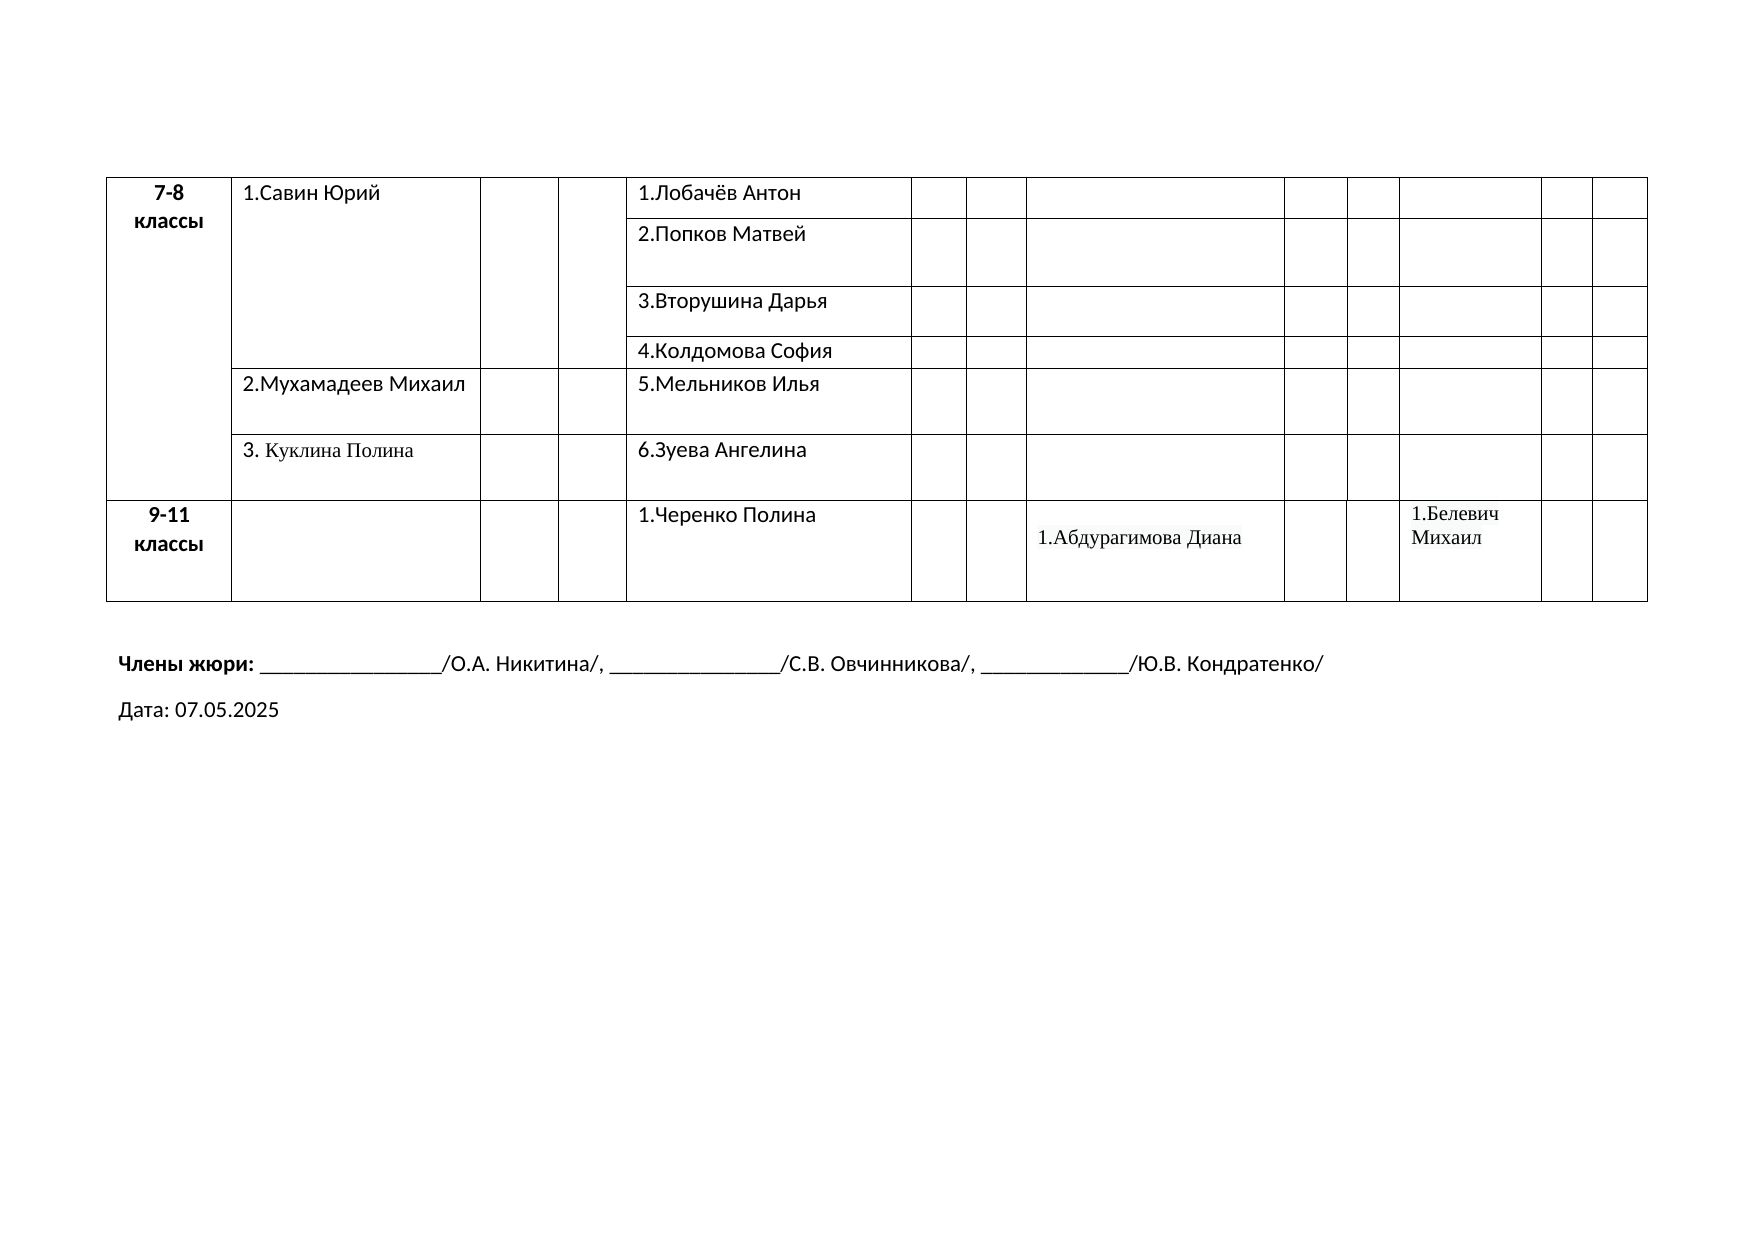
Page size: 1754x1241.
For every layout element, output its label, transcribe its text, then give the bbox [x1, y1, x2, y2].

table_cell [1542, 219, 1592, 286]
table_cell [1400, 287, 1541, 336]
table_cell 1.Абдурагимова Диана [1027, 501, 1284, 601]
table_cell [1400, 369, 1541, 434]
table_cell [967, 178, 1026, 218]
table_cell [1593, 178, 1647, 218]
table_cell [912, 287, 966, 336]
table_cell 7-8 классы [107, 178, 231, 499]
table_cell [1400, 219, 1541, 286]
table_cell 3.Вторушина Дарья [627, 287, 911, 336]
table_cell 4.Колдомова София [627, 337, 911, 368]
table_cell [912, 369, 966, 434]
table_cell 9-11 классы [107, 501, 231, 601]
table_cell [912, 219, 966, 286]
table_cell [1285, 435, 1347, 499]
table_cell 1.Лобачёв Антон [627, 178, 911, 218]
table_cell 3. Куклина Полина [232, 435, 480, 499]
text Дата: 07.05.2025 [118, 696, 1636, 724]
table_cell [967, 219, 1026, 286]
table_cell [1400, 337, 1541, 368]
table_cell [967, 287, 1026, 336]
table_cell [559, 178, 626, 368]
table_cell 2.Мухамадеев Михаил [232, 369, 480, 434]
table_cell [1348, 337, 1399, 368]
table_cell [912, 501, 966, 601]
table_cell [1347, 501, 1399, 601]
table_cell [1285, 337, 1347, 368]
table_cell [1348, 219, 1399, 286]
table_cell [1348, 287, 1399, 336]
table_cell [967, 435, 1026, 499]
table_cell [967, 337, 1026, 368]
table_cell 2.Попков Матвей [627, 219, 911, 286]
table_cell [1027, 219, 1284, 286]
table_cell [1542, 501, 1592, 601]
table_cell [481, 435, 558, 499]
table_cell [1348, 435, 1399, 499]
table_cell [1348, 369, 1399, 434]
table_cell [1400, 435, 1541, 499]
table_cell [1542, 178, 1592, 218]
table_cell [912, 337, 966, 368]
table_cell [481, 178, 558, 368]
table_cell [481, 369, 558, 434]
table_cell [1593, 219, 1647, 286]
table_cell [1285, 178, 1347, 218]
table_cell [559, 501, 626, 601]
table_cell [912, 435, 966, 499]
table_cell [1542, 369, 1592, 434]
table_cell [967, 369, 1026, 434]
table_cell [1593, 337, 1647, 368]
table_cell [1027, 287, 1284, 336]
table_cell [1593, 369, 1647, 434]
text Члены жюри: ________________/О.А. Никитина/, _______________/С.В. Овчинникова/, _____________/Ю.В. Кондратенко/ [118, 649, 1636, 677]
table_cell [1285, 501, 1346, 601]
table_cell [1593, 287, 1647, 336]
table_cell [1027, 337, 1284, 368]
table_cell 5.Мельников Илья [627, 369, 911, 434]
table_cell [1027, 178, 1284, 218]
table_cell [1542, 287, 1592, 336]
table_cell [1285, 287, 1347, 336]
table_cell [1400, 178, 1541, 218]
table_cell [912, 178, 966, 218]
table_cell [1542, 435, 1592, 499]
table_cell 1.Черенко Полина [627, 501, 911, 601]
table_cell [1285, 219, 1347, 286]
table_cell [1542, 337, 1592, 368]
table_cell [559, 369, 626, 434]
table_cell [1285, 369, 1347, 434]
table_cell [1027, 369, 1284, 434]
table_cell [1348, 178, 1399, 218]
table_cell [559, 435, 626, 499]
table_cell [481, 501, 558, 601]
table_cell 6.Зуева Ангелина [627, 435, 911, 499]
table_cell [1593, 501, 1647, 601]
table_cell [232, 501, 480, 601]
table_cell [1027, 435, 1284, 499]
table_cell 1.Белевич Михаил [1400, 501, 1541, 601]
table_cell 1.Савин Юрий [232, 178, 480, 368]
table_cell [1593, 435, 1647, 499]
table_cell [967, 501, 1026, 601]
